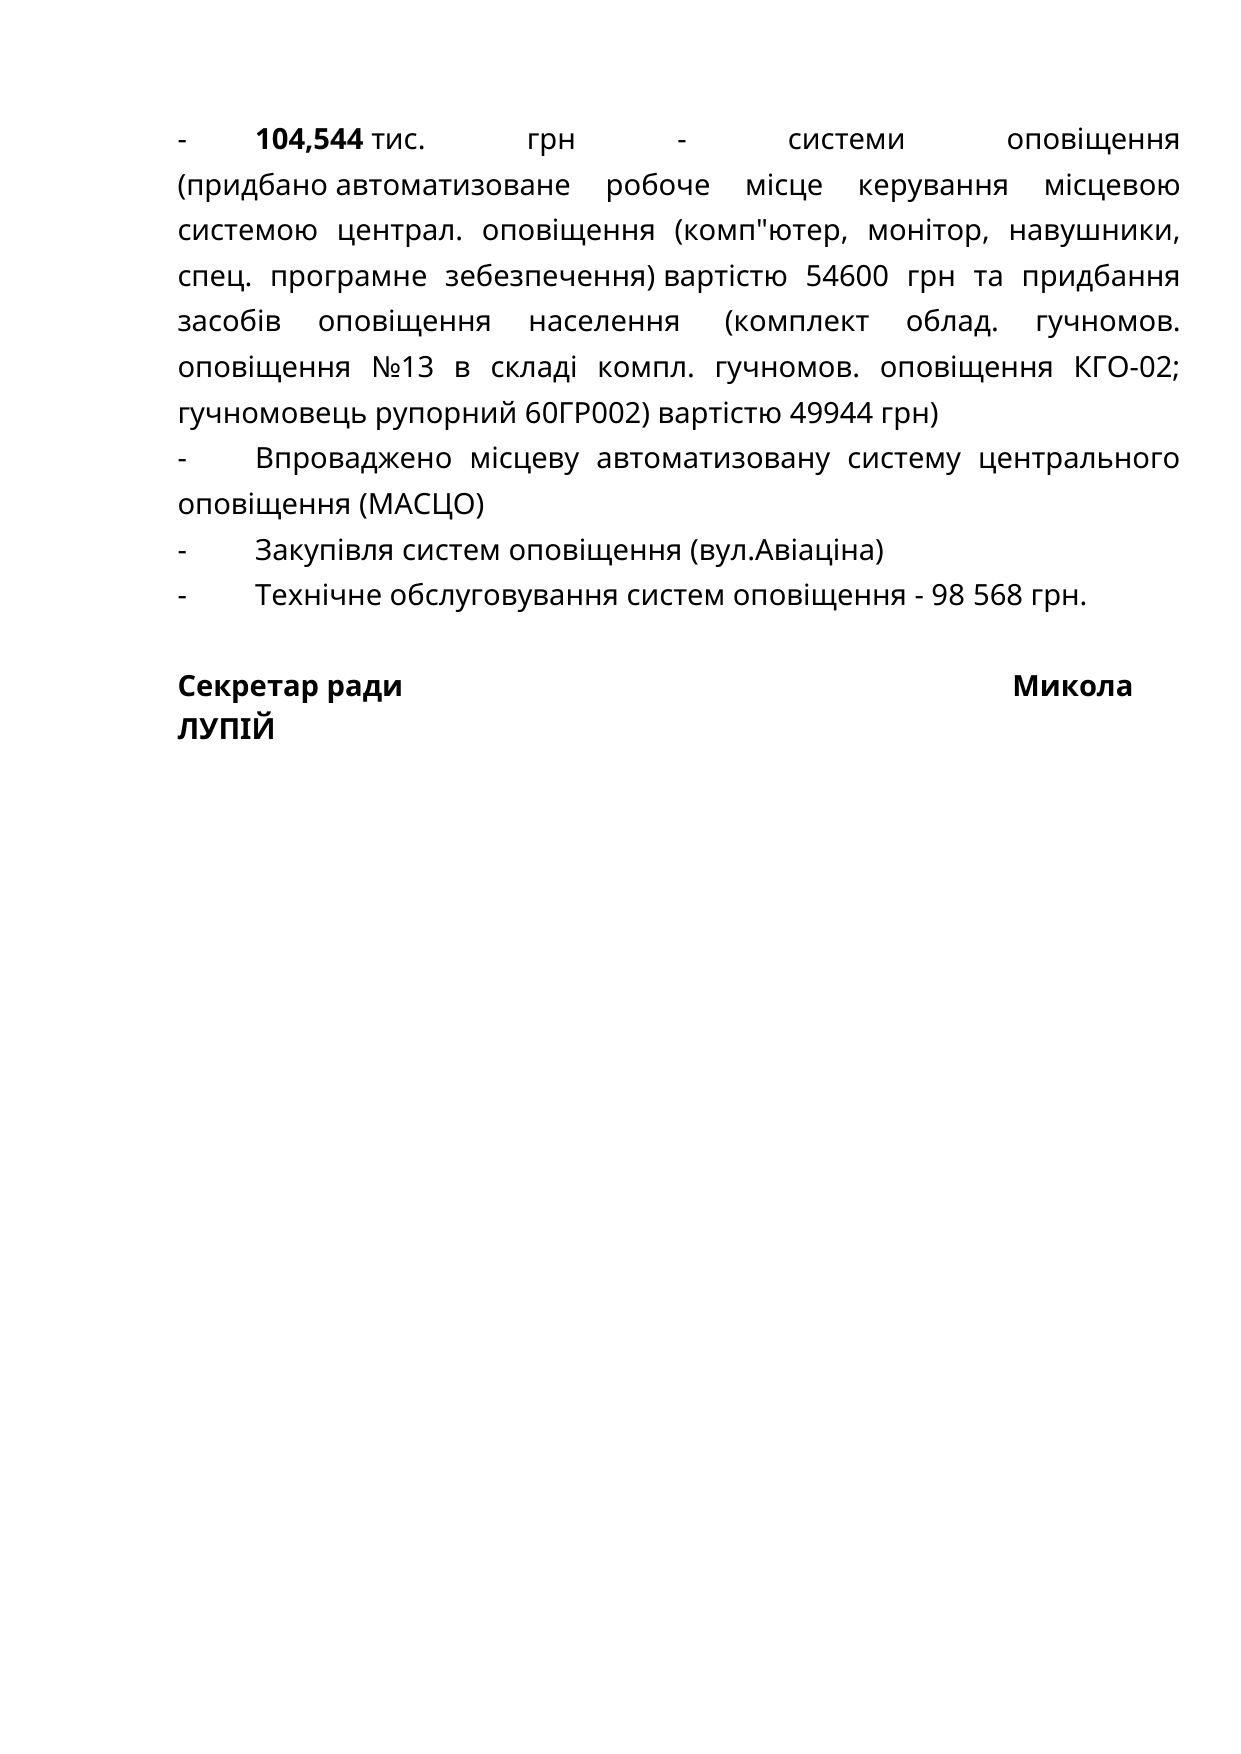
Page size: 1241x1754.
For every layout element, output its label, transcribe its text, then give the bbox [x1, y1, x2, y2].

text - Закупівля систем оповіщення (вул.Авіаціна) [177, 529, 1181, 568]
text - 104,544 тис. грн - системи оповіщення (придбано автоматизоване робоче мiсце керування мiсцевою системою централ. оповiщення (комп"ютер, монiтор, навушники, спец. програмне зебезпечення) вартістю 54600 грн та придбання засобiв оповiщення населення (комплект облад. гучномов. оповiщення №13 в складi компл. гучномов. оповiщення КГО-02; гучномовець рупорний 60ГР002) вартістю 49944 грн) [177, 118, 1181, 432]
text Секретар ради Микола ЛУПІЙ [177, 666, 1181, 748]
text - Впроваджено місцеву автоматизовану систему центрального оповіщення (МАСЦО) [177, 437, 1181, 523]
text - Технічне обслуговування систем оповіщення - 98 568 грн. [177, 574, 1181, 614]
